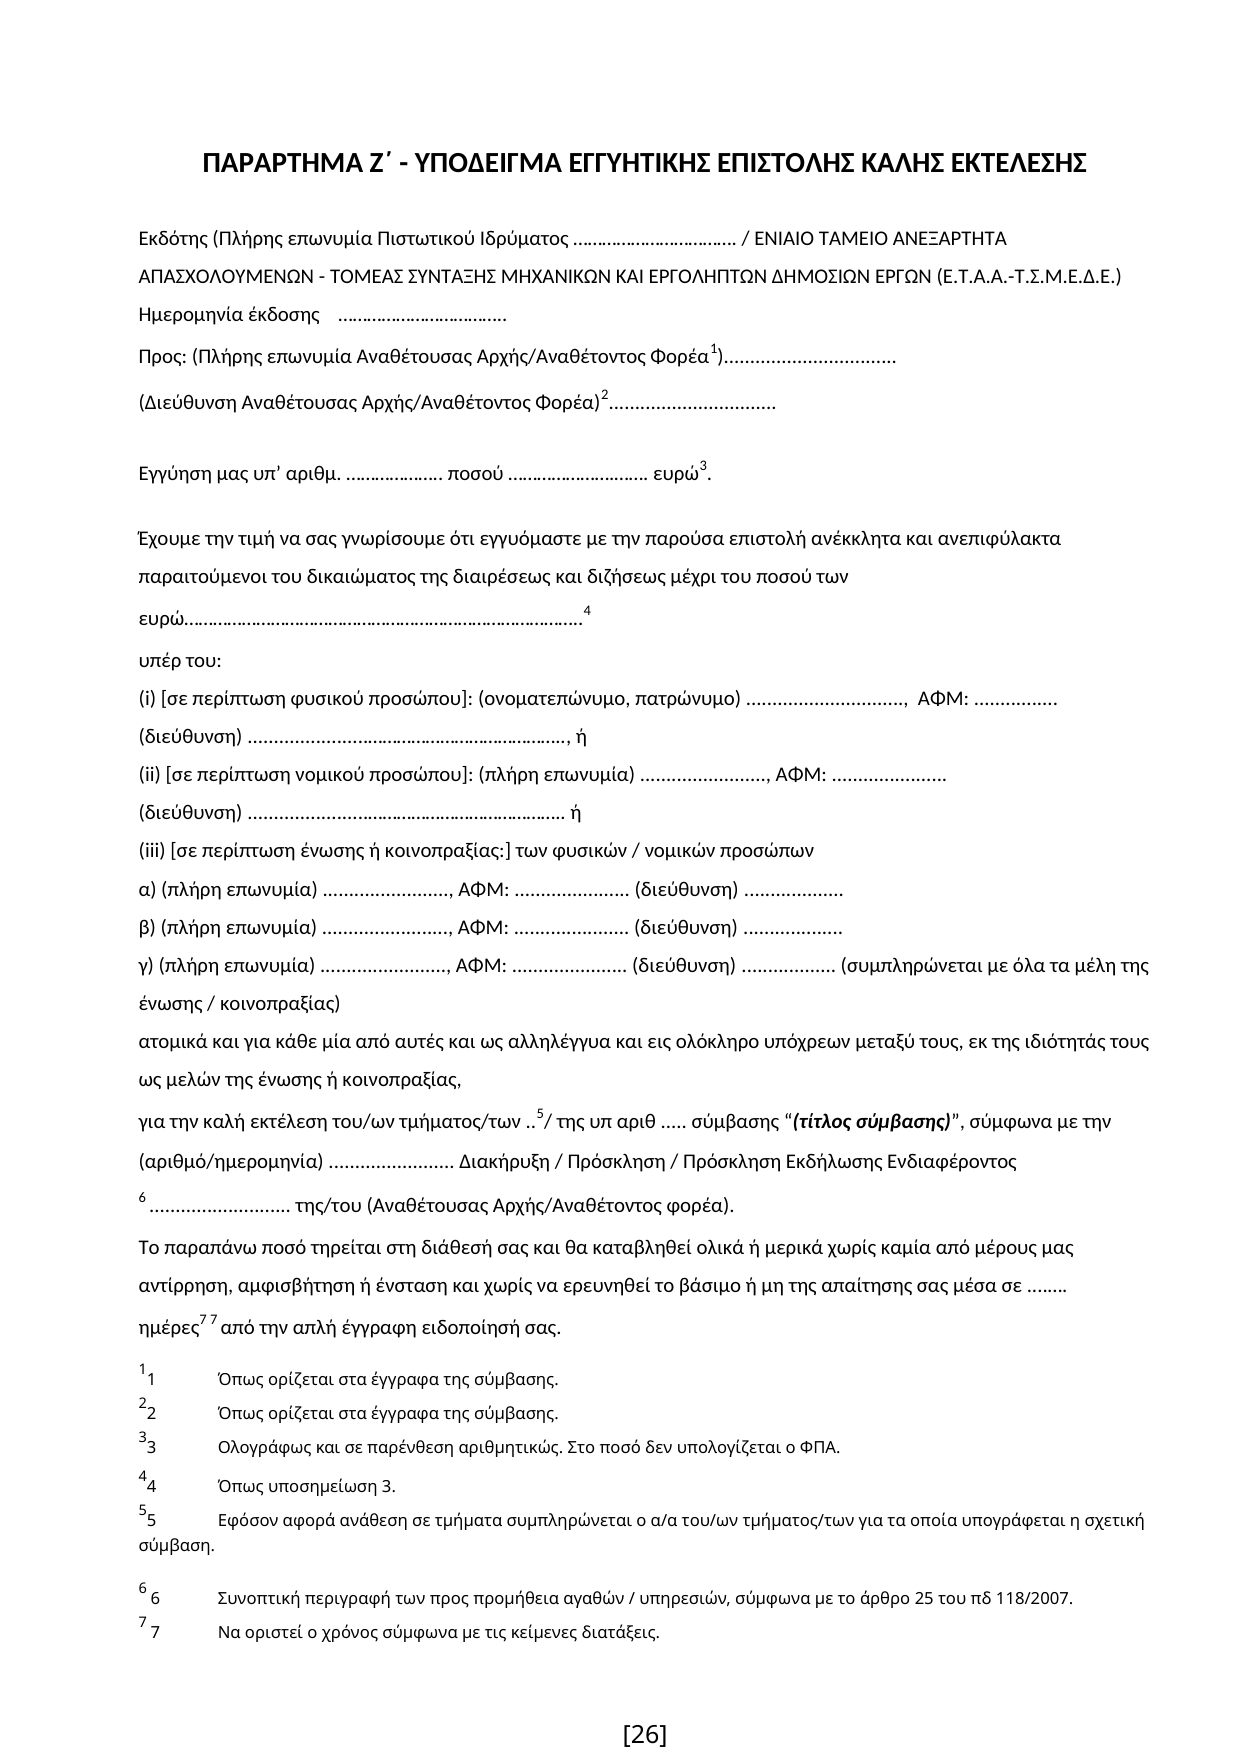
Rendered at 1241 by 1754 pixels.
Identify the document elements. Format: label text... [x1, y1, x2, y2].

text α) (πλήρη επωνυμία) ........................, ΑΦΜ: ...................... (διεύθυνση) ................... [138, 876, 1151, 901]
text Εκδότης (Πλήρης επωνυμία Πιστωτικού Ιδρύματος ……………………………. / ΕΝΙΑΙΟ ΤΑΜΕΙΟ ΑΝΕΞΑΡΤΗΤΑ ΑΠΑΣΧΟΛΟΥΜΕΝΩΝ - ΤΟΜΕΑΣ ΣΥΝΤΑΞΗΣ ΜΗΧΑΝΙΚΩΝ ΚΑΙ ΕΡΓΟΛΗΠΤΩΝ ΔΗΜΟΣΙΩΝ ΕΡΓΩΝ (Ε.Τ.Α.Α.-Τ.Σ.Μ.Ε.Δ.Ε.) [138, 225, 1151, 289]
text ατομικά και για κάθε μία από αυτές και ως αλληλέγγυα και εις ολόκληρο υπόχρεων μεταξύ τους, εκ της ιδιότητάς τους ως μελών της ένωσης ή κοινοπραξίας, [138, 1028, 1151, 1092]
text υπέρ του: [138, 647, 1151, 672]
text (i) [σε περίπτωση φυσικού προσώπου]: (ονοματεπώνυμο, πατρώνυμο) .............................., ΑΦΜ: ................ (διεύθυνση) .......................………………………………….., ή [138, 685, 1151, 749]
text (ii) [σε περίπτωση νομικού προσώπου]: (πλήρη επωνυμία) ........................, ΑΦΜ: ...................... (διεύθυνση) .......................………………………………….. ή [138, 761, 1151, 825]
text Ημερομηνία έκδοσης …………………………….. [138, 301, 1151, 327]
text Το παραπάνω ποσό τηρείται στη διάθεσή σας και θα καταβληθεί ολικά ή μερικά χωρίς καμία από μέρους μας αντίρρηση, αμφισβήτηση ή ένσταση και χωρίς να ερευνηθεί το βάσιμο ή μη της απαίτησης σας μέσα σε ....…. ημέρες7 από την απλή έγγραφη ειδοποίησή σας. [138, 1234, 1151, 1341]
subtitle ΠΑΡΑΡΤΗΜΑ Ζ΄ - ΥΠΟΔΕΙΓΜΑ ΕΓΓΥΗΤΙΚΗΣ ΕΠΙΣΤΟΛΗΣ ΚΑΛΗΣ ΕΚΤΕΛΕΣΗΣ [138, 144, 1151, 179]
text Έχουμε την τιμή να σας γνωρίσουμε ότι εγγυόμαστε με την παρούσα επιστολή ανέκκλητα και ανεπιφύλακτα παραιτούμενοι του δικαιώματος της διαιρέσεως και διζήσεως μέχρι του ποσού των ευρώ………………………………………………………………………..4 [138, 525, 1151, 632]
text β) (πλήρη επωνυμία) ........................, ΑΦΜ: ...................... (διεύθυνση) ................... [138, 914, 1151, 939]
text Προς: (Πλήρης επωνυμία Αναθέτουσας Αρχής/Αναθέτοντος Φορέα1)................................. [138, 339, 1151, 370]
text (Διεύθυνση Αναθέτουσας Αρχής/Αναθέτοντος Φορέα)2................................ [138, 385, 1151, 416]
text για την καλή εκτέλεση του/ων τμήματος/των ..5/ της υπ αριθ ..... σύμβασης “(τίτλος σύμβασης)”, σύμφωνα με την (αριθμό/ημερομηνία) ........................ Διακήρυξη / Πρόσκληση / Πρόσκληση Εκδήλωσης Ενδιαφέροντος 6 ........................... της/του (Αναθέτουσας Αρχής/Αναθέτοντος φορέα). [138, 1104, 1151, 1219]
text Εγγύηση μας υπ’ αριθμ. ……………….. ποσού ………………….……. ευρώ3. [138, 456, 1151, 487]
text γ) (πλήρη επωνυμία) ........................, ΑΦΜ: ...................... (διεύθυνση) .................. (συμπληρώνεται με όλα τα μέλη της ένωσης / κοινοπραξίας) [138, 952, 1151, 1016]
text (iii) [σε περίπτωση ένωσης ή κοινοπραξίας:] των φυσικών / νομικών προσώπων [138, 838, 1151, 863]
